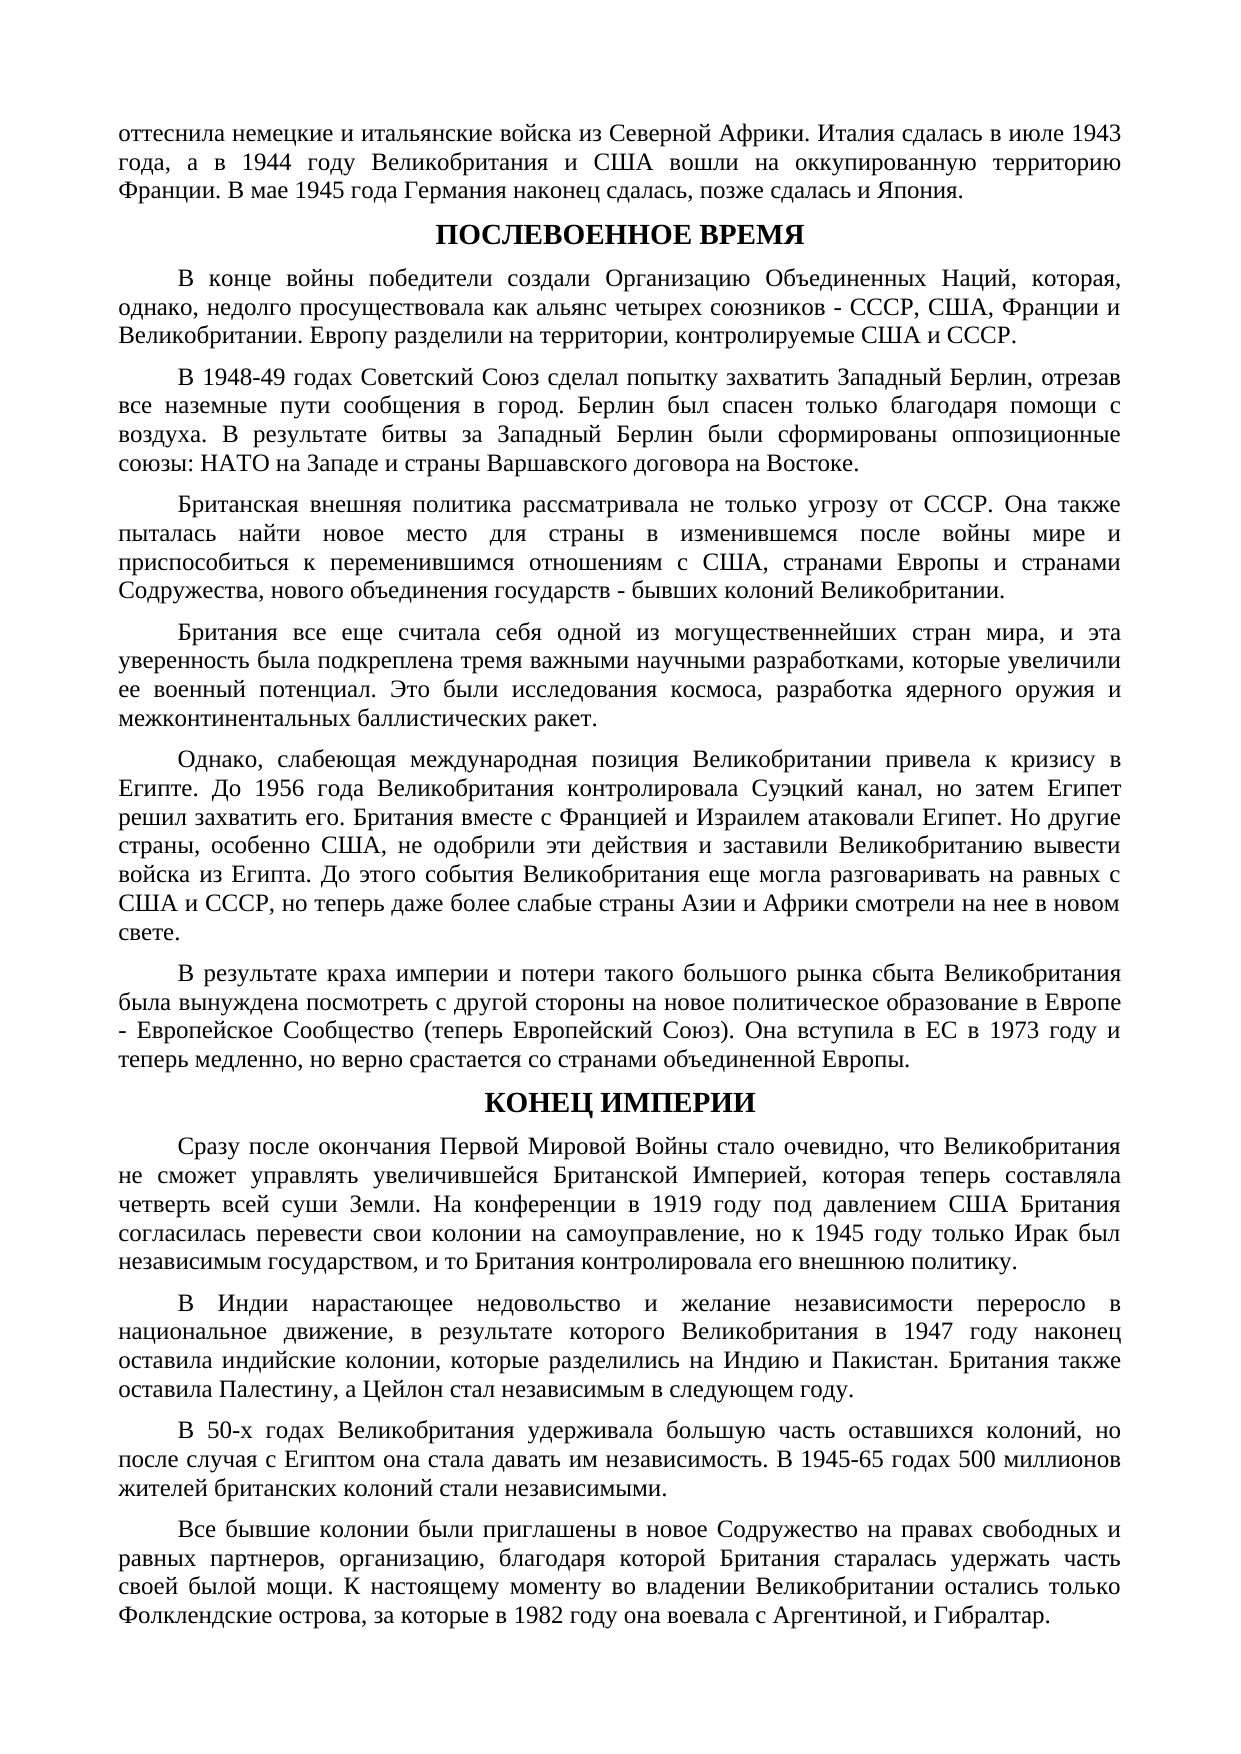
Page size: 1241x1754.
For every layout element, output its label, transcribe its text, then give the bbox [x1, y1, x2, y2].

text В 50-х годах Великобритания удерживала большую часть оставшихся колоний, но после случая с Египтом она стала давать им независимость. В 1945-65 годах 500 миллионов жителей британских колоний стали независимыми. [118, 1415, 1122, 1501]
text КОНЕЦ ИМПЕРИИ [118, 1085, 1122, 1119]
text Все бывшие колонии были приглашены в новое Содружество на правах свободных и равных партнеров, организацию, благодаря которой Британия старалась удержать часть своей былой мощи. К настоящему моменту во владении Великобритании остались только Фолклендские острова, за которые в 1982 году она воевала с Аргентиной, и Гибралтар. [118, 1514, 1122, 1629]
text В результате краха империи и потери такого большого рынка сбыта Великобритания была вынуждена посмотреть с другой стороны на новое политическое образование в Европе - Европейское Сообщество (теперь Европейский Союз). Она вступила в ЕС в 1973 году и теперь медленно, но верно срастается со странами объединенной Европы. [118, 958, 1122, 1073]
text Британская внешняя политика рассматривала не только угрозу от СССР. Она также пыталась найти новое место для страны в изменившемся после войны мире и приспособиться к переменившимся отношениям с США, странами Европы и странами Содружества, нового объединения государств - бывших колоний Великобритании. [118, 489, 1122, 604]
text Британия все еще считала себя одной из могущественнейших стран мира, и эта уверенность была подкреплена тремя важными научными разработками, которые увеличили ее военный потенциал. Это были исследования космоса, разработка ядерного оружия и межконтинентальных баллистических ракет. [118, 617, 1122, 732]
text ПОСЛЕВОЕННОЕ ВРЕМЯ [118, 217, 1122, 250]
text В 1948-49 годах Советский Союз сделал попытку захватить Западный Берлин, отрезав все наземные пути сообщения в город. Берлин был спасен только благодаря помощи с воздуха. В результате битвы за Западный Берлин были сформированы оппозиционные союзы: НАТО на Западе и страны Варшавского договора на Востоке. [118, 362, 1122, 477]
text Сразу после окончания Первой Мировой Войны стало очевидно, что Великобритания не сможет управлять увеличившейся Британской Империей, которая теперь составляла четверть всей суши Земли. На конференции в 1919 году под давлением США Британия согласилась перевести свои колонии на самоуправление, но к 1945 году только Ирак был независимым государством, и то Британия контролировала его внешнюю политику. [118, 1131, 1122, 1275]
text Однако, слабеющая международная позиция Великобритании привела к кризису в Египте. До 1956 года Великобритания контролировала Суэцкий канал, но затем Египет решил захватить его. Британия вместе с Францией и Израилем атаковали Египет. Но другие страны, особенно США, не одобрили эти действия и заставили Великобританию вывести войска из Египта. До этого события Великобритания еще могла разговаривать на равных с США и СССР, но теперь даже более слабые страны Азии и Африки смотрели на нее в новом свете. [118, 744, 1122, 945]
text В Индии нарастающее недовольство и желание независимости переросло в национальное движение, в результате которого Великобритания в 1947 году наконец оставила индийские колонии, которые разделились на Индию и Пакистан. Британия также оставила Палестину, а Цейлон стал независимым в следующем году. [118, 1288, 1122, 1403]
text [118, 118, 1122, 204]
text В конце войны победители создали Организацию Объединенных Наций, которая, однако, недолго просуществовала как альянс четырех союзников - СССР, США, Франции и Великобритании. Европу разделили на территории, контролируемые США и СССР. [118, 263, 1122, 349]
